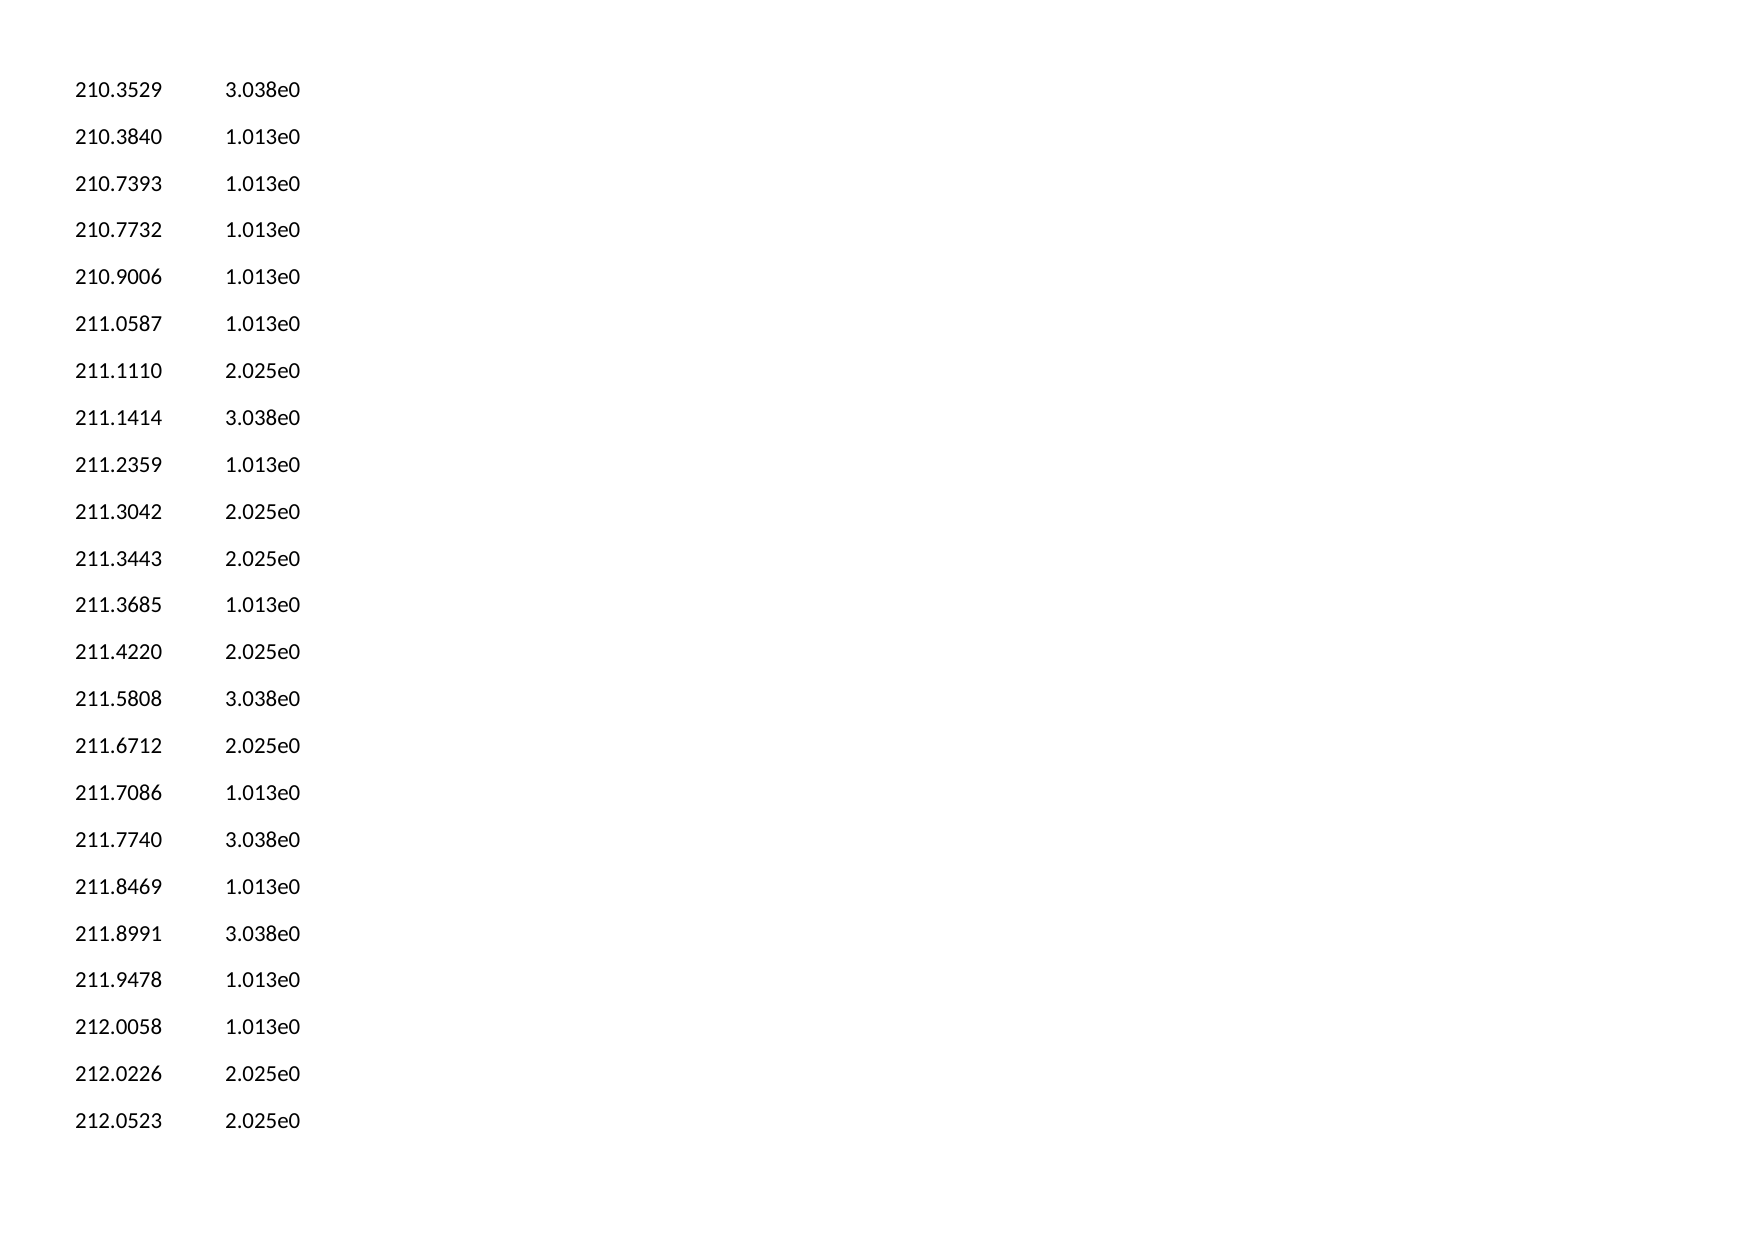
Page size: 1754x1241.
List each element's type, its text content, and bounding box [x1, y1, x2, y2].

text 211.7086 1.013e0 [75, 778, 1679, 806]
text 212.0226 2.025e0 [75, 1059, 1679, 1087]
text 211.7740 3.038e0 [75, 825, 1679, 853]
text 210.3529 3.038e0 [75, 75, 1679, 103]
text 211.5808 3.038e0 [75, 684, 1679, 712]
text 211.0587 1.013e0 [75, 309, 1679, 337]
text 211.3685 1.013e0 [75, 591, 1679, 619]
text 211.3443 2.025e0 [75, 544, 1679, 572]
text 211.1414 3.038e0 [75, 403, 1679, 431]
text 211.8991 3.038e0 [75, 919, 1679, 947]
text 210.3840 1.013e0 [75, 122, 1679, 150]
text 211.9478 1.013e0 [75, 966, 1679, 994]
text 211.3042 2.025e0 [75, 497, 1679, 525]
text 211.1110 2.025e0 [75, 356, 1679, 384]
text 211.4220 2.025e0 [75, 637, 1679, 666]
text 212.0058 1.013e0 [75, 1012, 1679, 1041]
text 210.9006 1.013e0 [75, 262, 1679, 291]
text 210.7393 1.013e0 [75, 169, 1679, 197]
text 210.7732 1.013e0 [75, 216, 1679, 244]
text 211.2359 1.013e0 [75, 450, 1679, 478]
text 212.0523 2.025e0 [75, 1106, 1679, 1134]
text 211.8469 1.013e0 [75, 872, 1679, 900]
text 211.6712 2.025e0 [75, 731, 1679, 759]
